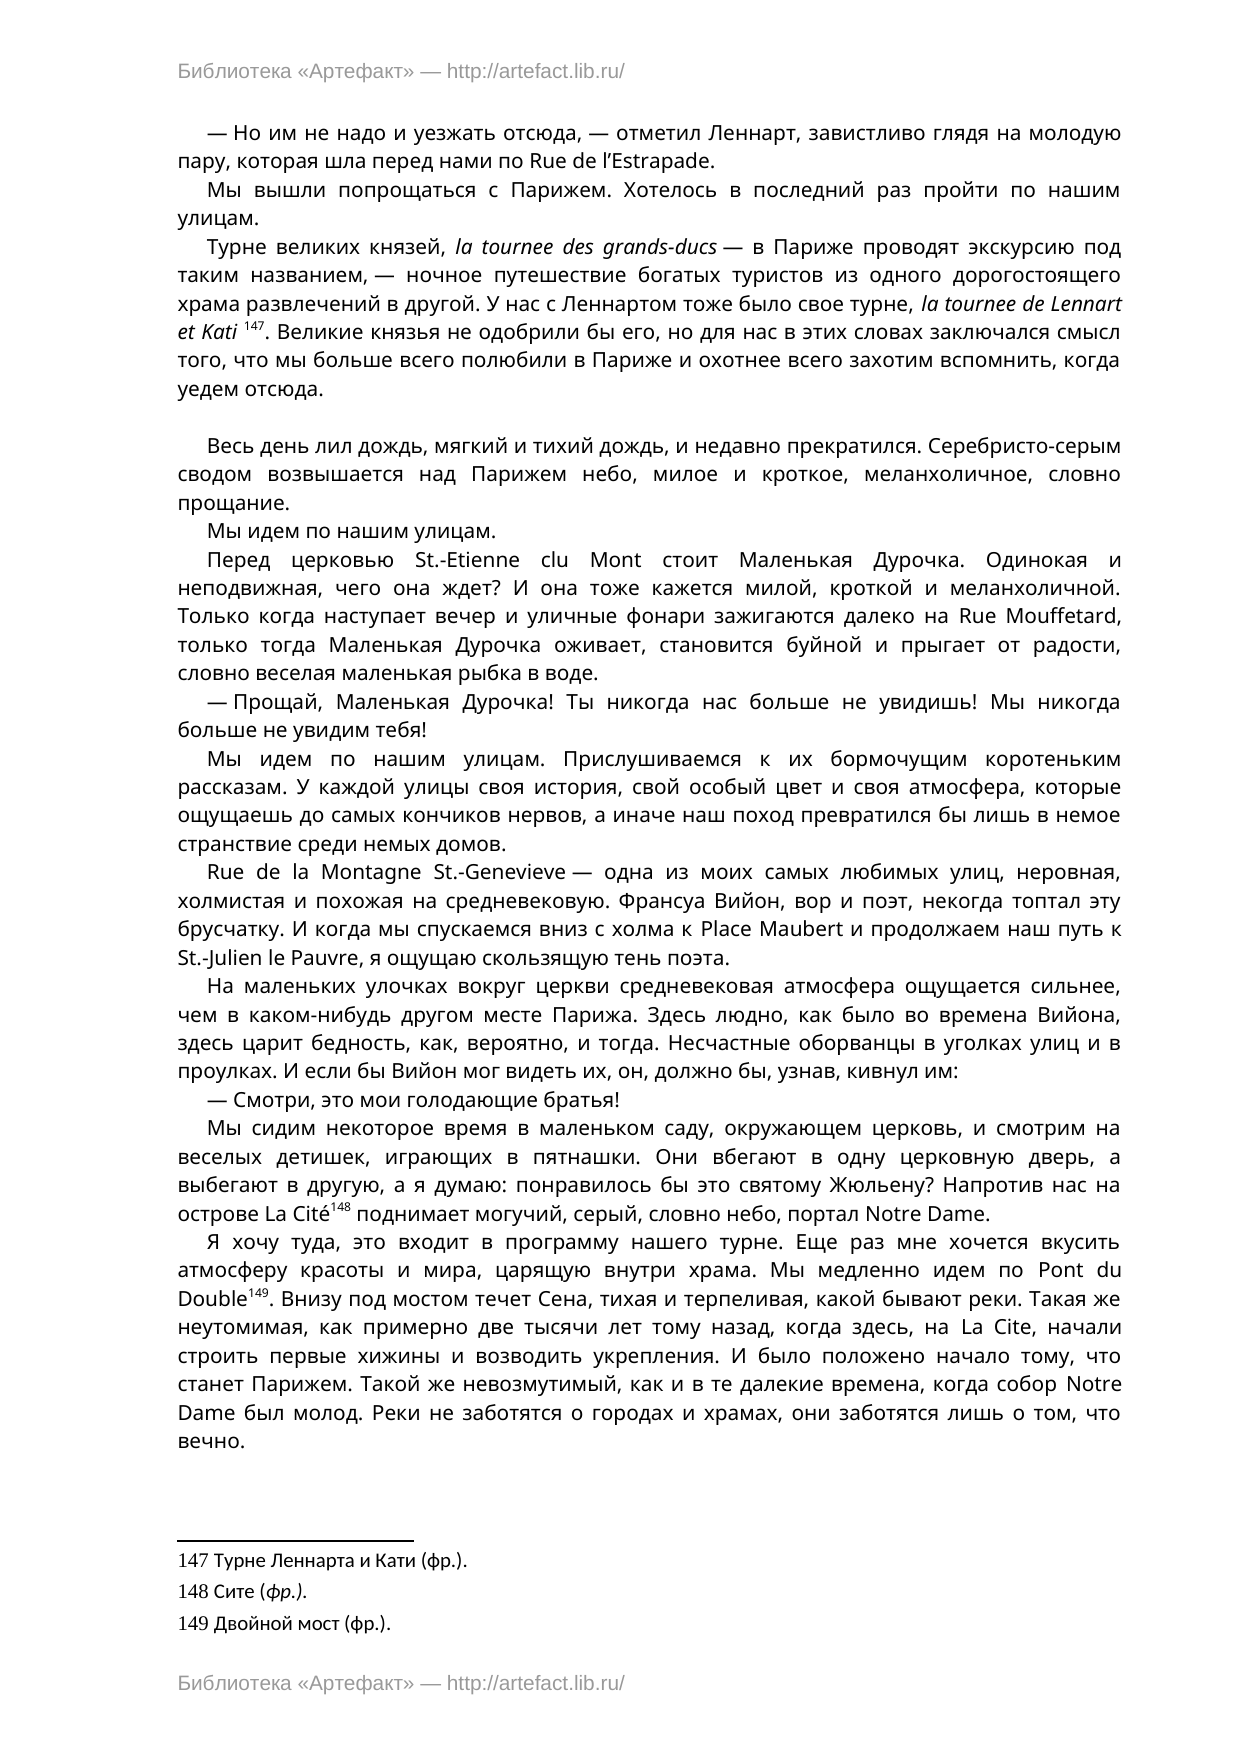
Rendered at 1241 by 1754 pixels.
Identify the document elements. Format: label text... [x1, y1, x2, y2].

text — Смотри, это мои голодающие братья! [177, 1085, 1122, 1113]
text Весь день лил дождь, мягкий и тихий дождь, и недавно прекратился. Серебристо-серым сводом возвышается над Парижем небо, милое и кроткое, меланхоличное, словно прощание. [177, 431, 1122, 516]
text Мы вышли попрощаться с Парижем. Хотелось в последний раз пройти по нашим улицам. [177, 175, 1122, 232]
text Турне великих князей, la tournee des grands-ducs — в Париже проводят экскурсию под таким названием, — ночное путешествие богатых туристов из одного дорогостоящего храма развлечений в другой. У нас с Леннартом тоже было свое турне, la tournee de Lennart et Kati . Великие князья не одобрили бы его, но для нас в этих словах заключался смысл того, что мы больше всего полюбили в Париже и охотнее всего захотим вспомнить, когда уедем отсюда. [177, 232, 1122, 402]
text Мы идем по нашим улицам. Прислушиваемся к их бормочущим коротеньким рассказам. У каждой улицы своя история, свой особый цвет и своя атмосфера, которые ощущаешь до самых кончиков нервов, а иначе наш поход превратился бы лишь в немое странствие среди немых домов. [177, 744, 1122, 857]
text — Но им не надо и уезжать отсюда, — отметил Леннарт, завистливо глядя на молодую пару, которая шла перед нами по Rue de l’Estrapade. [177, 118, 1122, 175]
text — Прощай, Маленькая Дурочка! Ты никогда нас больше не увидишь! Мы никогда больше не увидим тебя! [177, 687, 1122, 744]
text На маленьких улочках вокруг церкви средневековая атмосфера ощущается сильнее, чем в каком-нибудь другом месте Парижа. Здесь людно, как было во времена Вийона, здесь царит бедность, как, вероятно, и тогда. Несчастные оборванцы в уголках улиц и в проулках. И если бы Вийон мог видеть их, он, должно бы, узнав, кивнул им: [177, 971, 1122, 1085]
text Я хочу туда, это входит в программу нашего турне. Еще раз мне хочется вкусить атмосферу красоты и мира, царящую внутри храма. Мы медленно идем по Pont du Double. Внизу под мостом течет Сена, тихая и терпеливая, какой бывают реки. Такая же неутомимая, как примерно две тысячи лет тому назад, когда здесь, на La Cite, начали строить первые хижины и возводить укрепления. И было положено начало тому, что станет Парижем. Такой же невозмутимый, как и в те далекие времена, когда собор Notre Dame был молод. Реки не заботятся о городах и храмах, они заботятся лишь о том, что вечно. [177, 1227, 1122, 1455]
text Перед церковью St.-Etienne clu Mont стоит Маленькая Дурочка. Одинокая и неподвижная, чего она ждет? И она тоже кажется милой, кроткой и меланхоличной. Только когда наступает вечер и уличные фонари зажигаются далеко на Rue Mouffetard, только тогда Маленькая Дурочка оживает, становится буйной и прыгает от радости, словно веселая маленькая рыбка в воде. [177, 545, 1122, 687]
text Rue de la Montagne St.-Genevieve — одна из моих самых любимых улиц, неровная, холмистая и похожая на средневековую. Франсуа Вийон, вор и поэт, некогда топтал эту брусчатку. И когда мы спускаемся вниз с холма к Place Maubert и продолжаем наш путь к St.-Julien le Pauvre, я ощущаю скользящую тень поэта. [177, 857, 1122, 971]
text Мы идем по нашим улицам. [177, 516, 1122, 545]
text Мы сидим некоторое время в маленьком саду, окружающем церковь, и смотрим на веселых детишек, играющих в пятнашки. Они вбегают в одну церковную дверь, а выбегают в другую, а я думаю: понравилось бы это святому Жюльену? Напротив нас на острове La Cité поднимает могучий, серый, словно небо, портал Notre Dame. [177, 1113, 1122, 1227]
